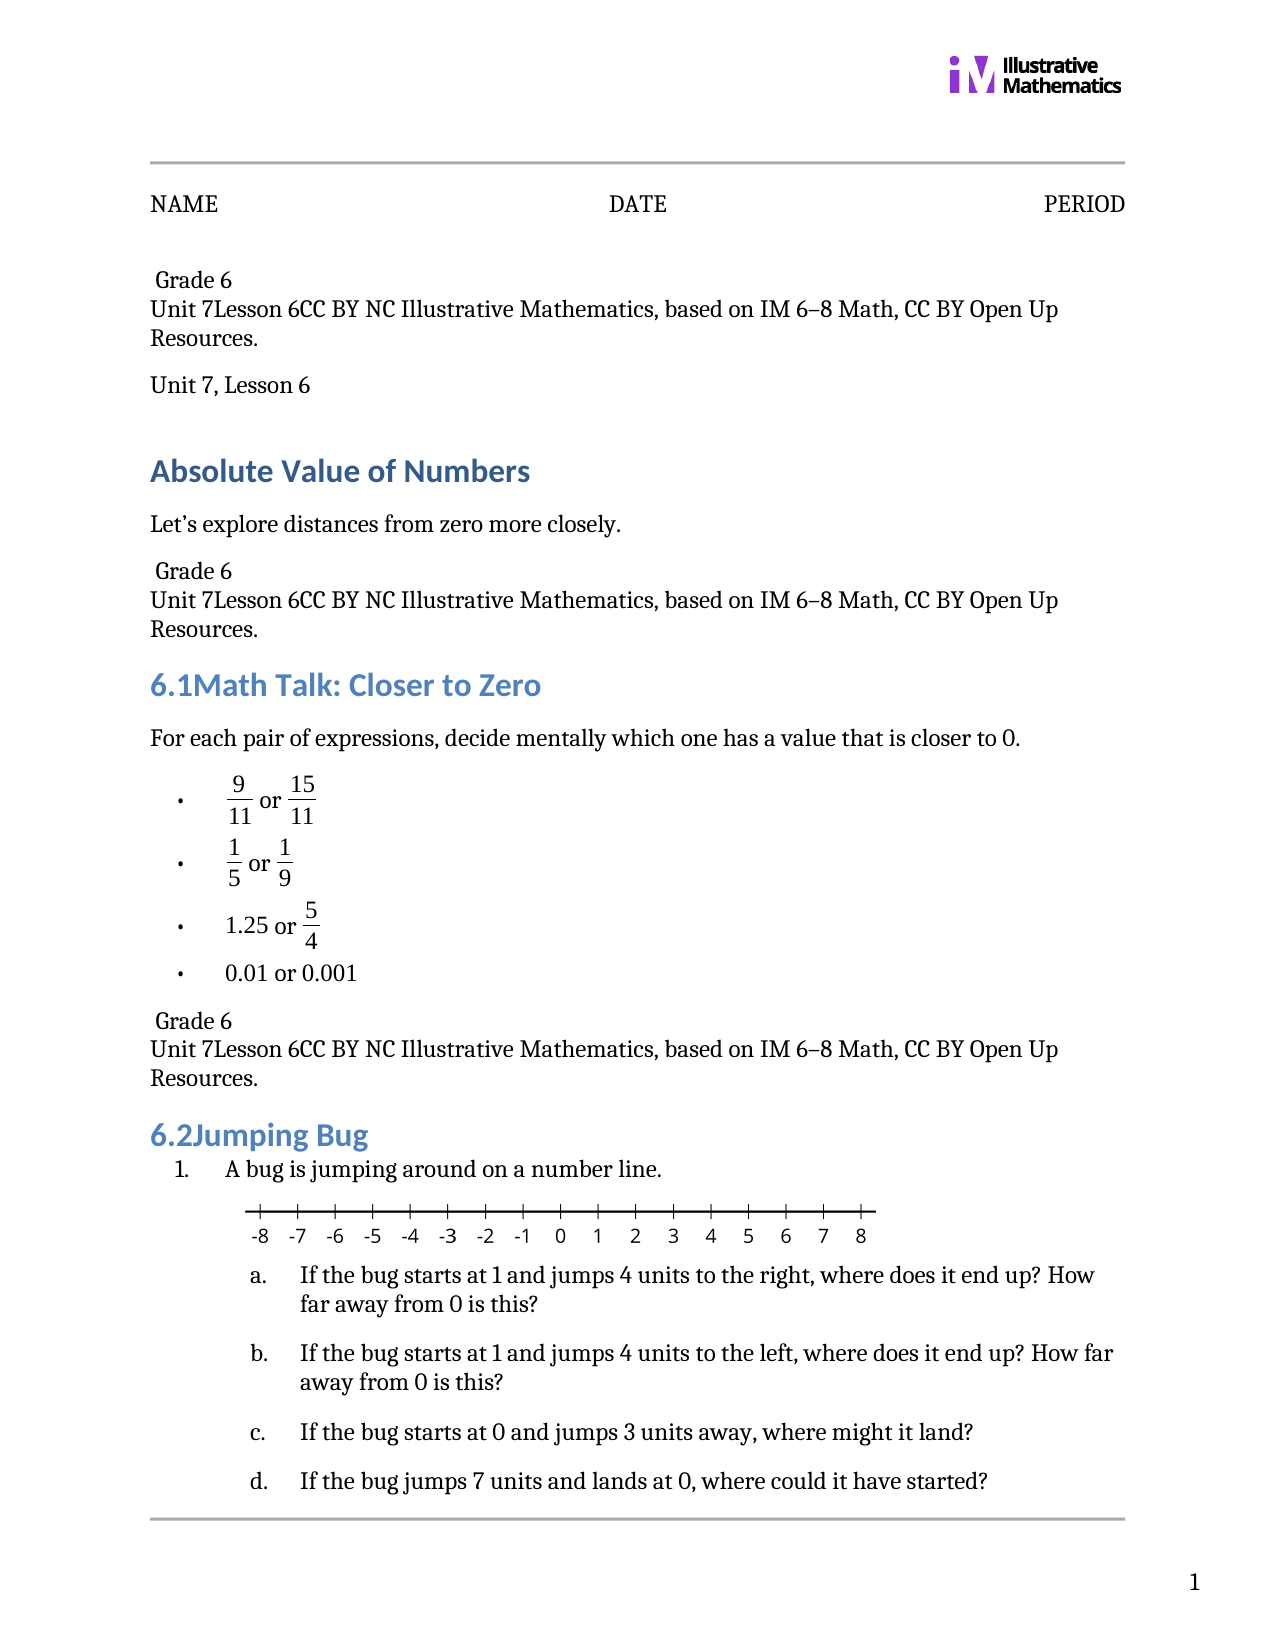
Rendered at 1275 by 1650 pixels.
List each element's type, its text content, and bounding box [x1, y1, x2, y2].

text Grade 6 Unit 7Lesson 6CC BY NC Illustrative Mathematics, based on IM 6–8 Math, CC BY Open Up Resources. [150, 557, 1125, 643]
list or [175, 896, 1125, 955]
text Grade 6 Unit 7Lesson 6CC BY NC Illustrative Mathematics, based on IM 6–8 Math, CC BY Open Up Resources. [150, 1007, 1125, 1093]
list A bug is jumping around on a number line. [175, 1154, 1125, 1183]
list If the bug starts at 1 and jumps 4 units to the left, where does it end up? How far away from 0 is this? [250, 1339, 1125, 1397]
list If the bug starts at 1 and jumps 4 units to the right, where does it end up? How far away from 0 is this? [250, 1261, 1125, 1318]
list If the bug jumps 7 units and lands at 0, where could it have started? [250, 1467, 1125, 1496]
subtitle Absolute Value of Numbers [150, 450, 1125, 491]
list or [175, 959, 1125, 988]
text For each pair of expressions, decide mentally which one has a value that is closer to 0. [150, 723, 1125, 752]
list or [175, 771, 1125, 830]
picture [949, 55, 1121, 93]
list If the bug starts at 0 and jumps 3 units away, where might it land? [250, 1418, 1125, 1446]
picture [243, 1204, 877, 1251]
text Unit 7, Lesson 6 [150, 371, 1125, 400]
subtitle 6.1Math Talk: Closer to Zero [150, 664, 1125, 705]
subtitle 6.2Jumping Bug [150, 1114, 1125, 1154]
text Grade 6 Unit 7Lesson 6CC BY NC Illustrative Mathematics, based on IM 6–8 Math, CC BY Open Up Resources. [150, 266, 1125, 352]
list or [175, 834, 1125, 893]
text Let’s explore distances from zero more closely. [150, 509, 1125, 538]
